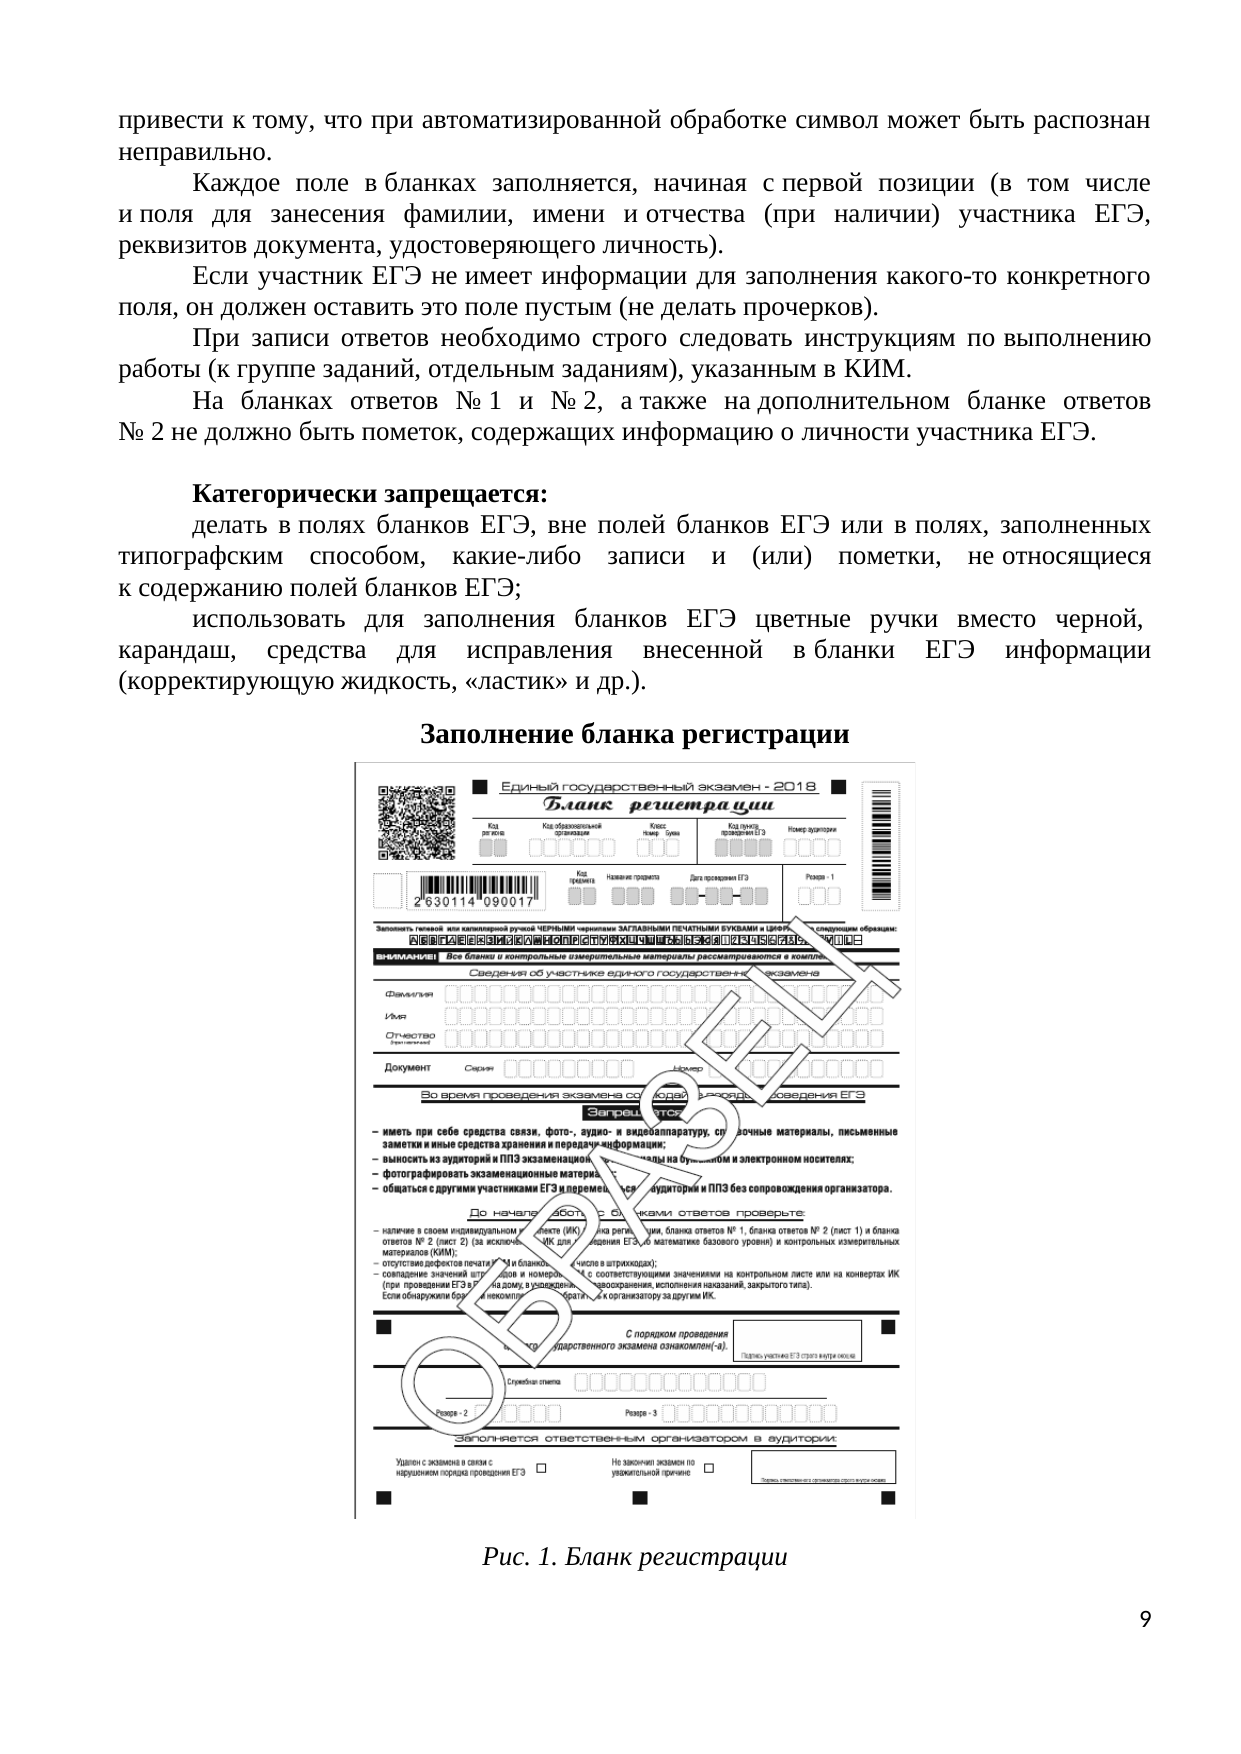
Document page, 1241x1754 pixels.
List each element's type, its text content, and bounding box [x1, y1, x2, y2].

text использовать для заполнения бланков ЕГЭ цветные ручки вместо черной, карандаш, средства для исправления внесенной в бланки ЕГЭ информации (корректирующую жидкость, «ластик» и др.). [118, 602, 1152, 695]
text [118, 103, 1152, 166]
text делать в полях бланков ЕГЭ, вне полей бланков ЕГЭ или в полях, заполненных типографским способом, какие-либо записи и (или) пометки, не относящиеся к содержанию полей бланков ЕГЭ; [118, 508, 1152, 602]
text Каждое поле в бланках заполняется, начиная с первой позиции (в том числе и поля для занесения фамилии, имени и отчества (при наличии) участника ЕГЭ, реквизитов документа, удостоверяющего личность). [118, 166, 1152, 259]
text На бланках ответов № 1 и № 2, а также на дополнительном бланке ответов № 2 не должно быть пометок, содержащих информацию о личности участника ЕГЭ. [118, 384, 1152, 446]
subtitle Заполнение бланка регистрации [118, 716, 1152, 749]
text При записи ответов необходимо строго следовать инструкциям по выполнению работы (к группе заданий, отдельным заданиям), указанным в КИМ. [118, 321, 1152, 384]
text Если участник ЕГЭ не имеет информации для заполнения какого-то конкретного поля, он должен оставить это поле пустым (не делать прочерков). [118, 259, 1152, 321]
text Категорически запрещается: [118, 477, 1152, 508]
picture [354, 762, 916, 1519]
text Рис. 1. Бланк регистрации [118, 1540, 1152, 1571]
